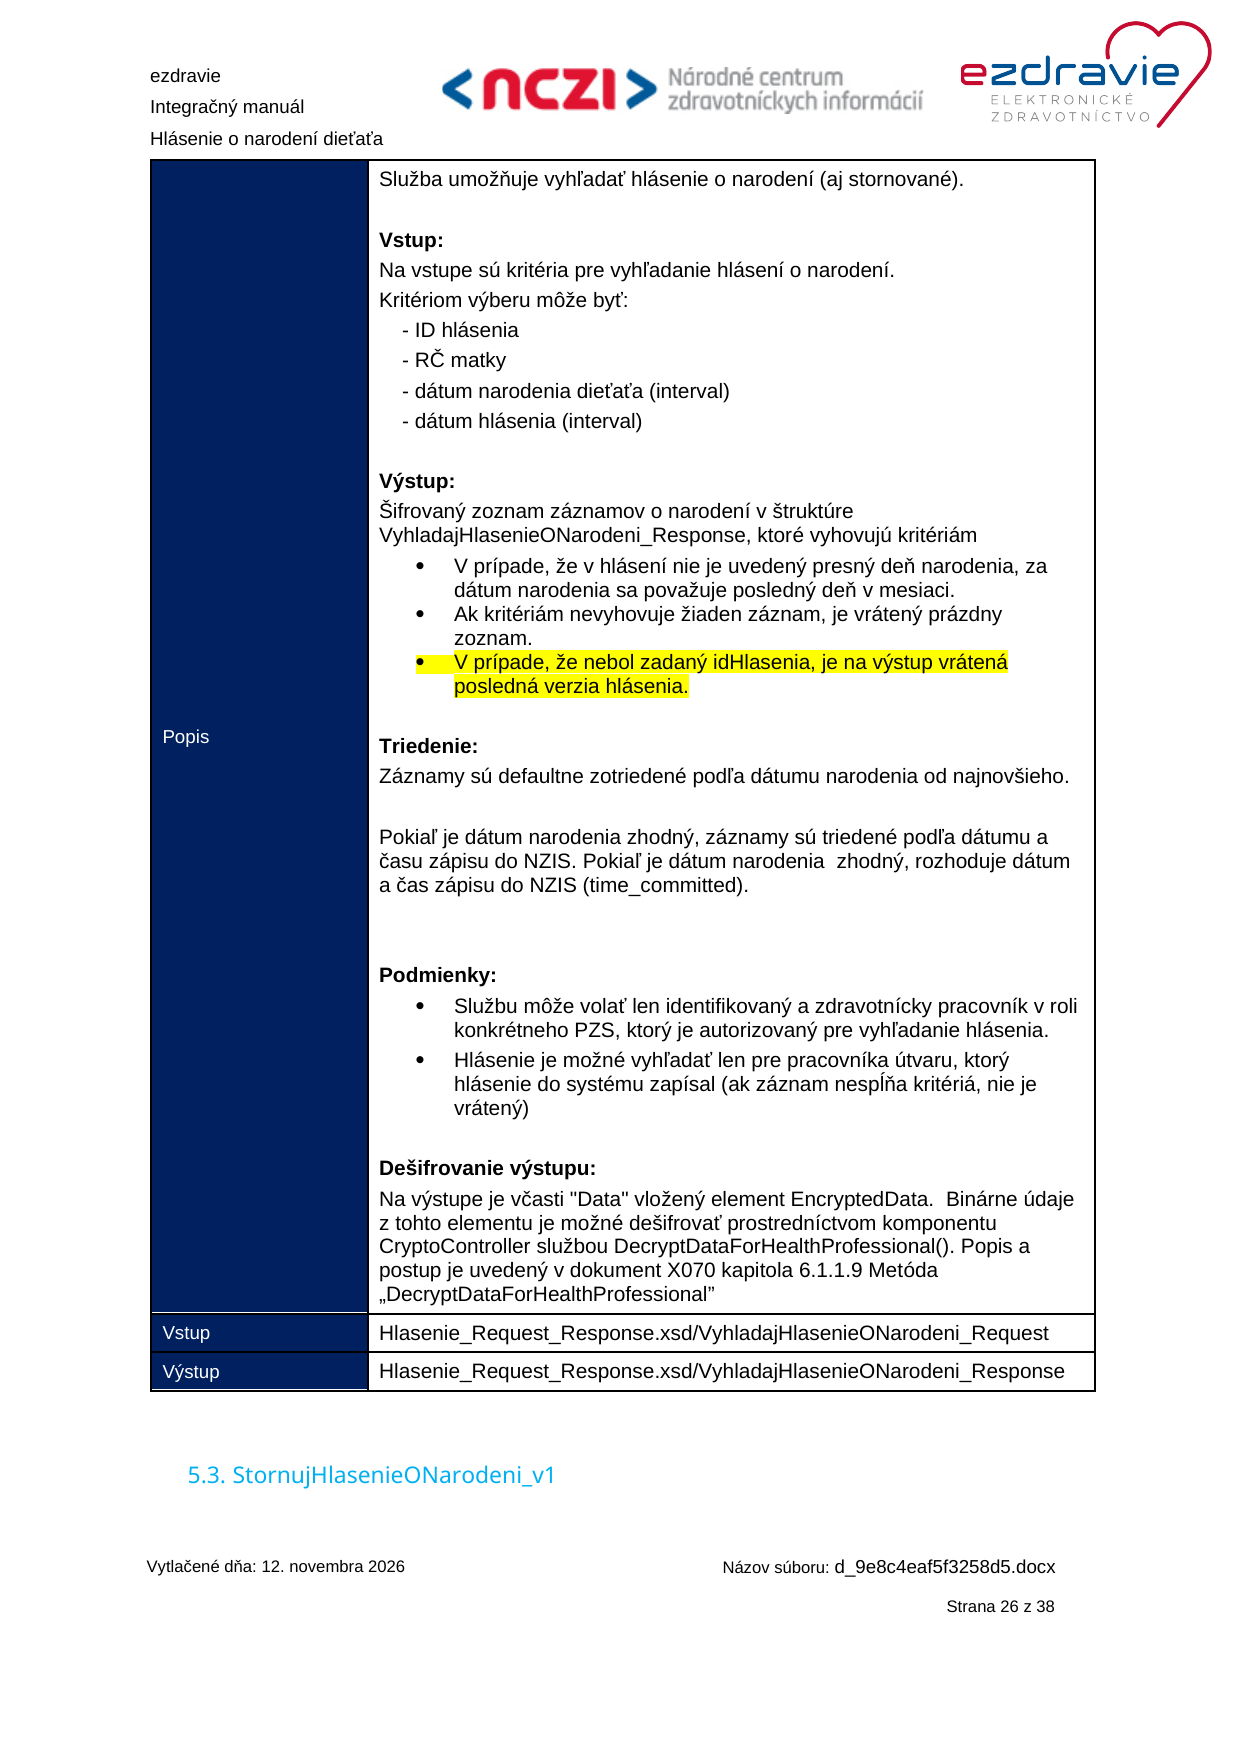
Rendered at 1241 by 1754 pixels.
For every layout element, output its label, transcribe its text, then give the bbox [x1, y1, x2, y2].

table_cell Hlasenie_Request_Response.xsd/VyhladajHlasenieONarodeni_Response [369, 1353, 1094, 1389]
table_cell Vstup [152, 1315, 367, 1351]
subtitle StornujHlasenieONarodeni_v1 [187, 1459, 1090, 1491]
picture [961, 21, 1212, 128]
picture [442, 67, 924, 114]
table_cell Výstup [152, 1353, 367, 1389]
table_cell Popis [152, 161, 367, 1312]
table_cell Služba umožňuje vyhľadať hlásenie o narodení (aj stornované). Vstup: Na vstupe sú kritéria pre vyhľadanie hlásení o narodení. Kritériom výberu môže byť: - ID hlásenia - RČ matky - dátum narodenia dieťaťa (interval) - dátum hlásenia (interval) Výstup: Šifrovaný zoznam záznamov o narodení v štruktúre VyhladajHlasenieONarodeni_Response, ktoré vyhovujú kritériám V prípade, že v hlásení nie je uvedený presný deň narodenia, za dátum narodenia sa považuje posledný deň v mesiaci. Ak kritériám nevyhovuje žiaden záznam, je vrátený prázdny zoznam. V prípade, že nebol zadaný idHlasenia, je na výstup vrátená posledná verzia hlásenia. Triedenie: Záznamy sú defaultne zotriedené podľa dátumu narodenia od najnovšieho. Pokiaľ je dátum narodenia zhodný, záznamy sú triedené podľa dátumu a času zápisu do NZIS. Pokiaľ je dátum narodenia zhodný, rozhoduje dátum a čas zápisu do NZIS (time_committed). Podmienky: Službu môže volať len identifikovaný a zdravotnícky pracovník v roli konkrétneho PZS, ktorý je autorizovaný pre vyhľadanie hlásenia. Hlásenie je možné vyhľadať len pre pracovníka útvaru, ktorý hlásenie do systému zapísal (ak záznam nespĺňa kritériá, nie je vrátený) Dešifrovanie výstupu: Na výstupe je včasti "Data" vložený element EncryptedData. Binárne údaje z tohto elementu je možné dešifrovať prostredníctvom komponentu CryptoController službou DecryptDataForHealthProfessional(). Popis a postup je uvedený v dokument X070 kapitola 6.1.1.9 Metóda „DecryptDataForHealthProfessional” [369, 161, 1094, 1312]
table_cell Hlasenie_Request_Response.xsd/VyhladajHlasenieONarodeni_Request [369, 1315, 1094, 1351]
